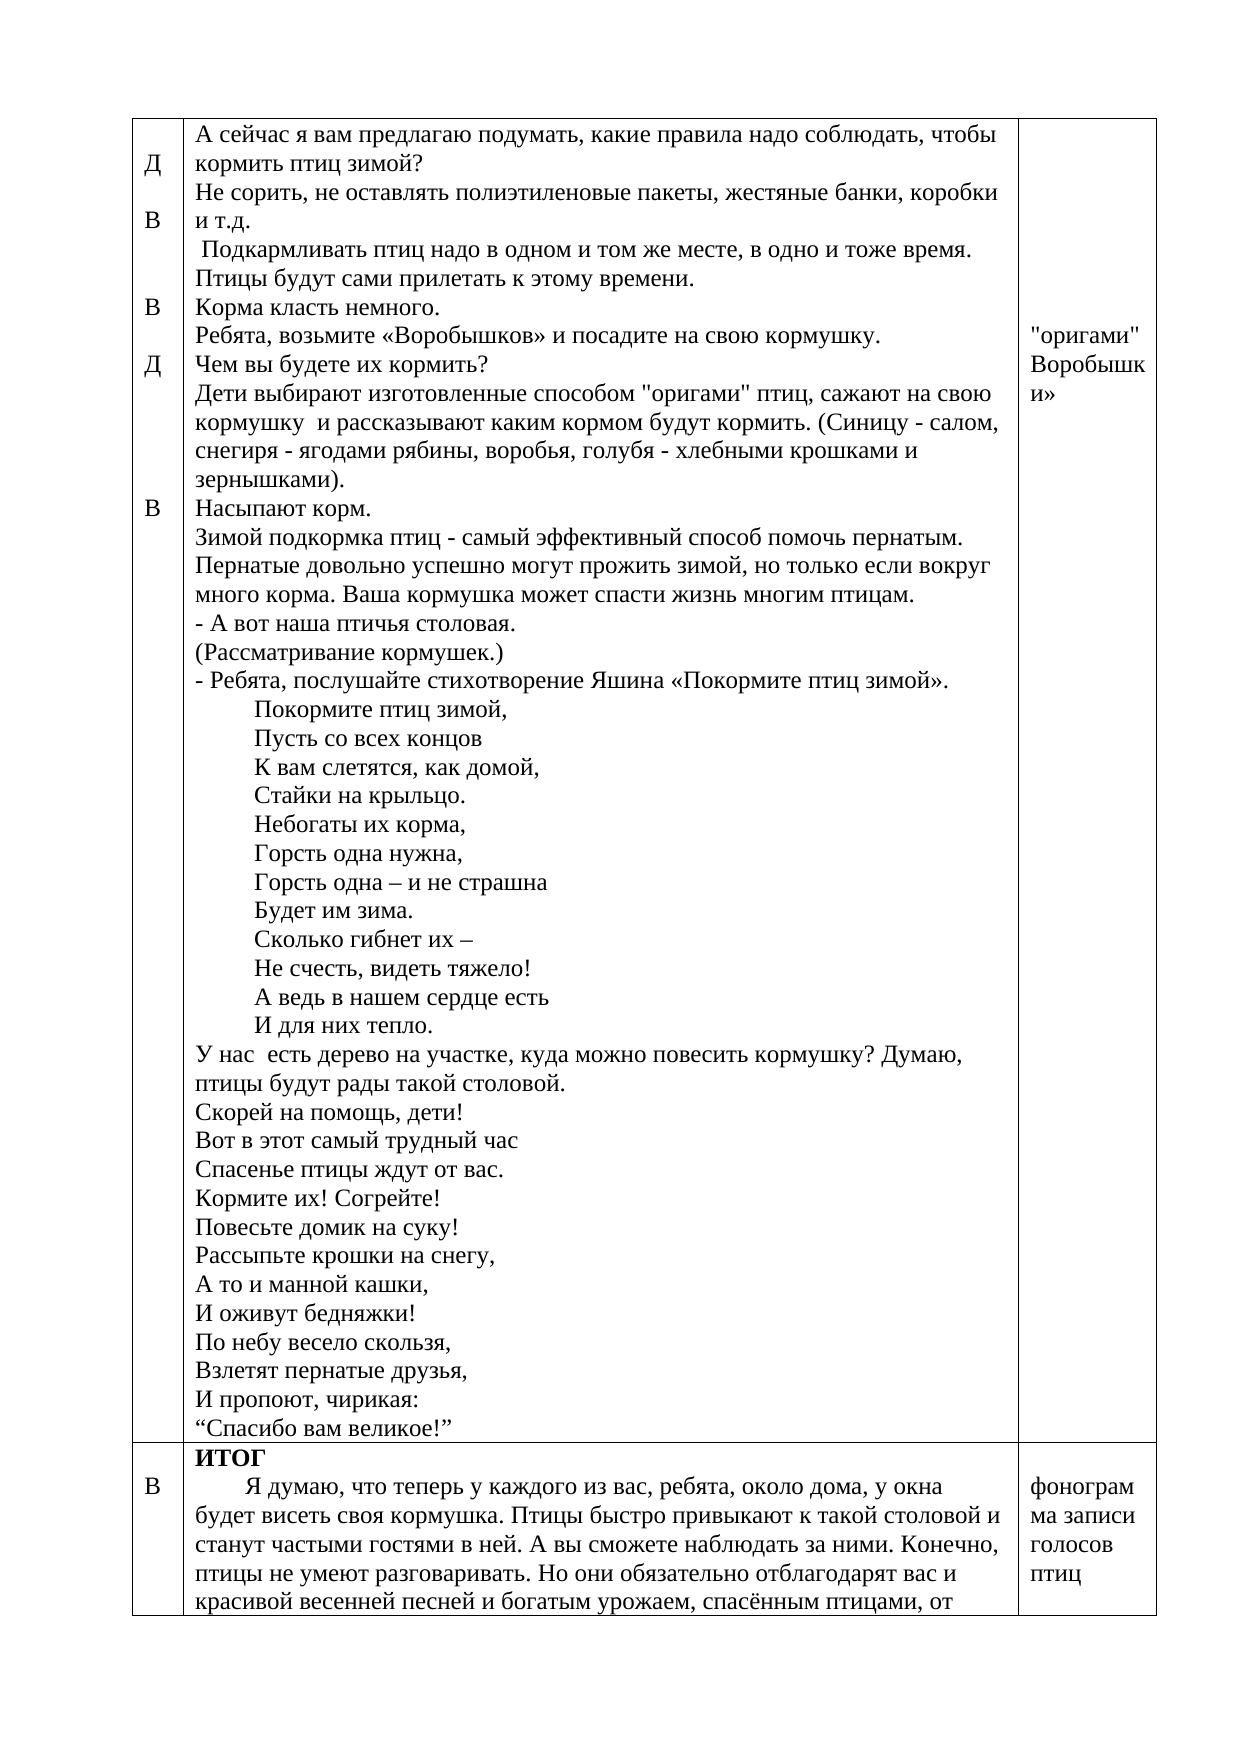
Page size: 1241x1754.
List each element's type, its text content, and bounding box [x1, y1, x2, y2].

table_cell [184, 1443, 1018, 1615]
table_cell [133, 119, 183, 1442]
table_cell В [133, 1443, 183, 1615]
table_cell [1019, 1443, 1156, 1615]
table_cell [184, 119, 1018, 1442]
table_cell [1019, 119, 1156, 1442]
